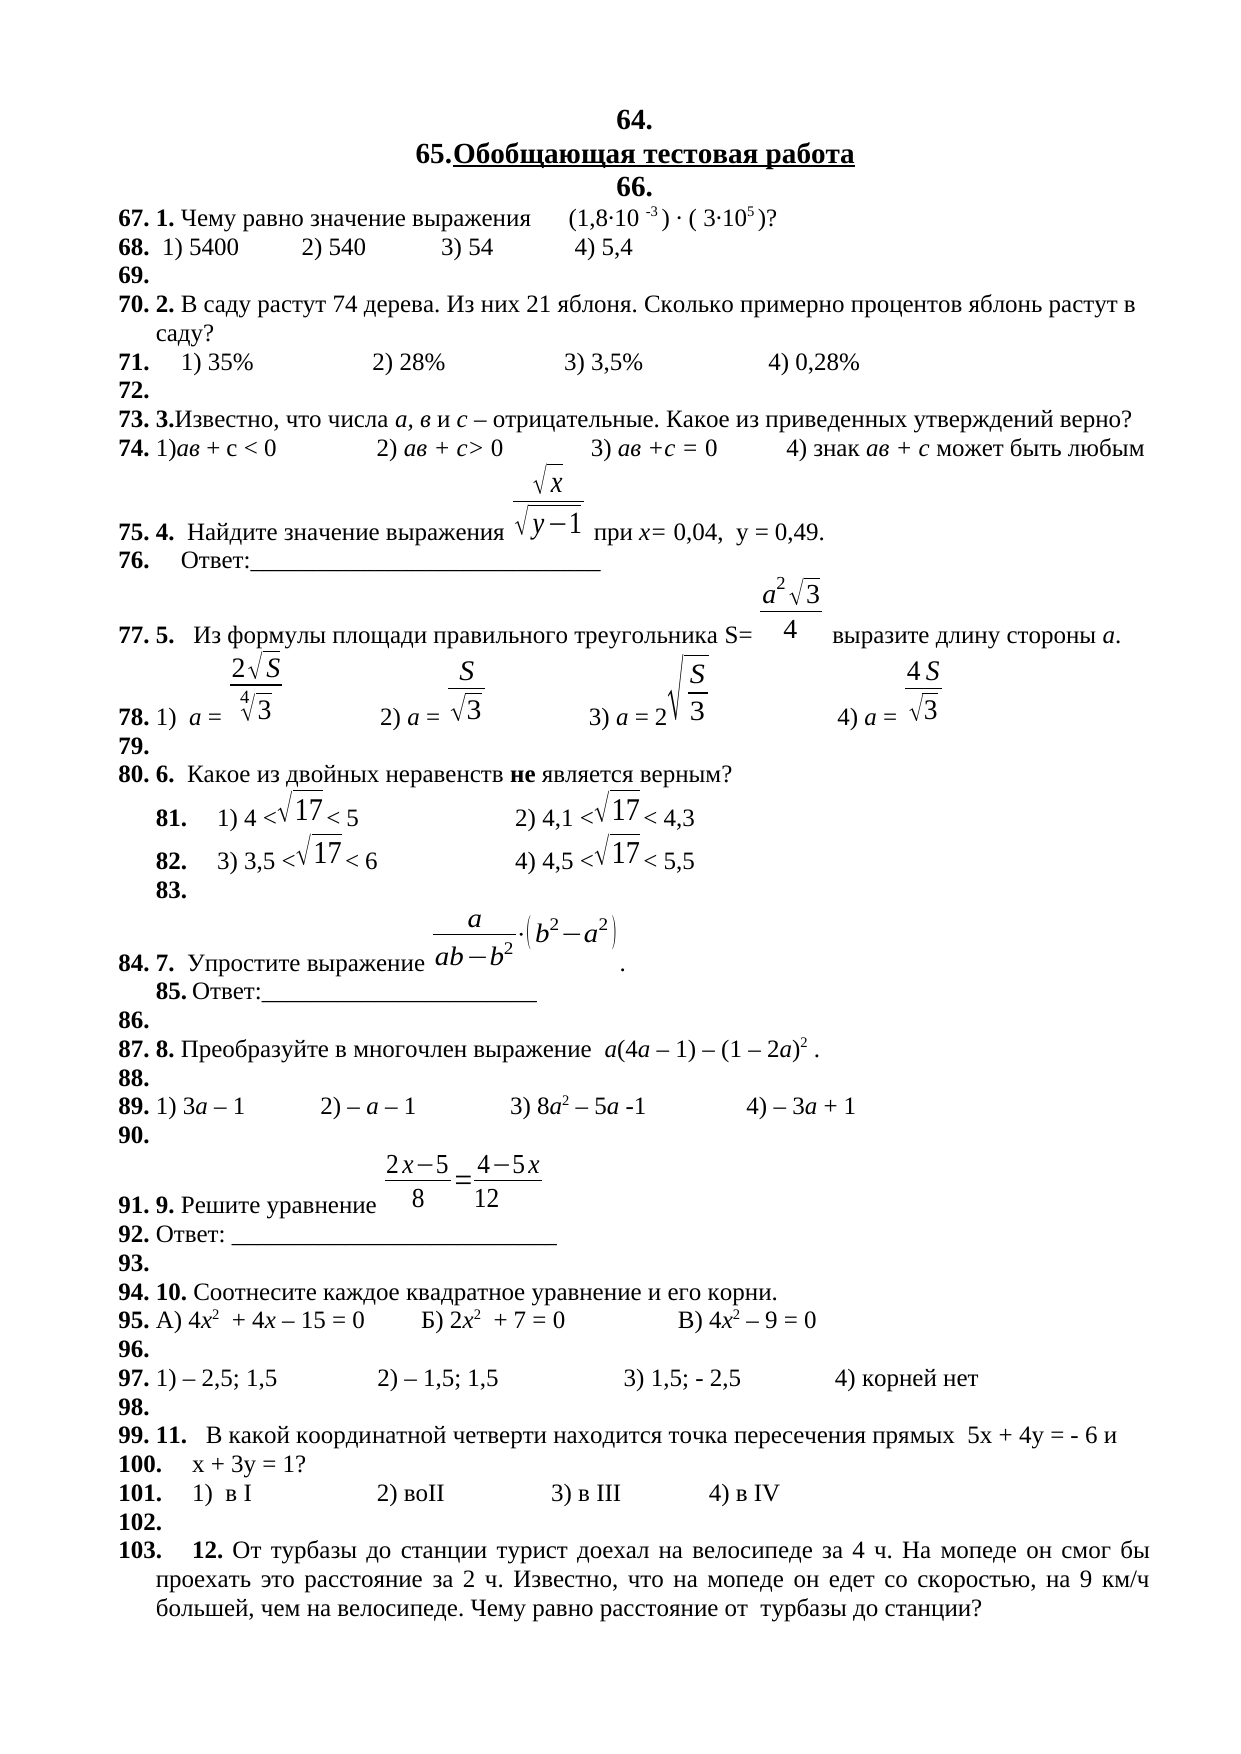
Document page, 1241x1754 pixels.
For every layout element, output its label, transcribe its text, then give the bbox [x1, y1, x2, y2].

text 1. Чему равно значение выражения (1,8∙10 -3 ) ∙ ( 3∙105 )? [118, 203, 1152, 232]
text 1) – 2,5; 1,5 2) – 1,5; 1,5 3) 1,5; - 2,5 4) корней нет [118, 1363, 1152, 1392]
text 1) 5400 2) 540 3) 54 4) 5,4 [118, 232, 1152, 261]
text 1) 3а – 1 2) – а – 1 3) 8а2 – 5а -1 4) – 3а + 1 [118, 1091, 1152, 1120]
text 9. Решите уравнение [118, 1149, 1152, 1219]
text 12. От турбазы до станции турист доехал на велосипеде за 4 ч. На мопеде он смог бы проехать это расстояние за 2 ч. Известно, что на мопеде он едет со скоростью, на 9 км/ч большей, чем на велосипеде. Чему равно расстояние от турбазы до станции? [118, 1536, 1152, 1622]
text 8. Преобразуйте в многочлен выражение а(4а – 1) – (1 – 2а)2 . [118, 1034, 1152, 1063]
text 3.Известно, что числа а, в и с – отрицательные. Какое из приведенных утверждений верно? [118, 404, 1152, 433]
text 5. Из формулы площади правильного треугольника S= выразите длину стороны а. [118, 574, 1152, 649]
text 10. Соотнесите каждое квадратное уравнение и его корни. [118, 1277, 1152, 1306]
text 2. В саду растут 74 дерева. Из них 21 яблоня. Сколько примерно процентов яблонь растут в саду? [118, 289, 1152, 347]
text 1) в I 2) вoII 3) в III 4) в IV [118, 1478, 1152, 1507]
text А) 4х2 + 4х – 15 = 0 Б) 2х2 + 7 = 0 В) 4х2 – 9 = 0 [118, 1306, 1152, 1334]
text 1)ав + с < 0 2) ав + с> 0 3) ав +с = 0 4) знак ав + с может быть любым [118, 433, 1152, 462]
text Ответ: __________________________ [118, 1219, 1152, 1248]
text Обобщающая тестовая работа [118, 136, 1152, 169]
text Ответ:____________________________ [118, 546, 1152, 574]
text 1) 4 << 5 2) 4,1 << 4,3 [156, 788, 1152, 832]
text 1) а = 2) а = 3) а = 2 4) а = [118, 649, 1152, 731]
text 7. Упростите выражение . [118, 904, 1152, 976]
text 1) 35% 2) 28% 3) 3,5% 4) 0,28% [118, 347, 1152, 376]
text 6. Какое из двойных неравенств не является верным? [118, 759, 1152, 788]
text 11. В какой координатной четверти находится точка пересечения прямых 5х + 4у = - 6 и [118, 1421, 1152, 1449]
text 3) 3,5 << 6 4) 4,5 << 5,5 [156, 832, 1152, 875]
text 4. Найдите значение выражения при х= 0,04, у = 0,49. [118, 462, 1152, 546]
text Ответ:______________________ [156, 976, 1152, 1005]
text х + 3у = 1? [118, 1449, 1152, 1478]
